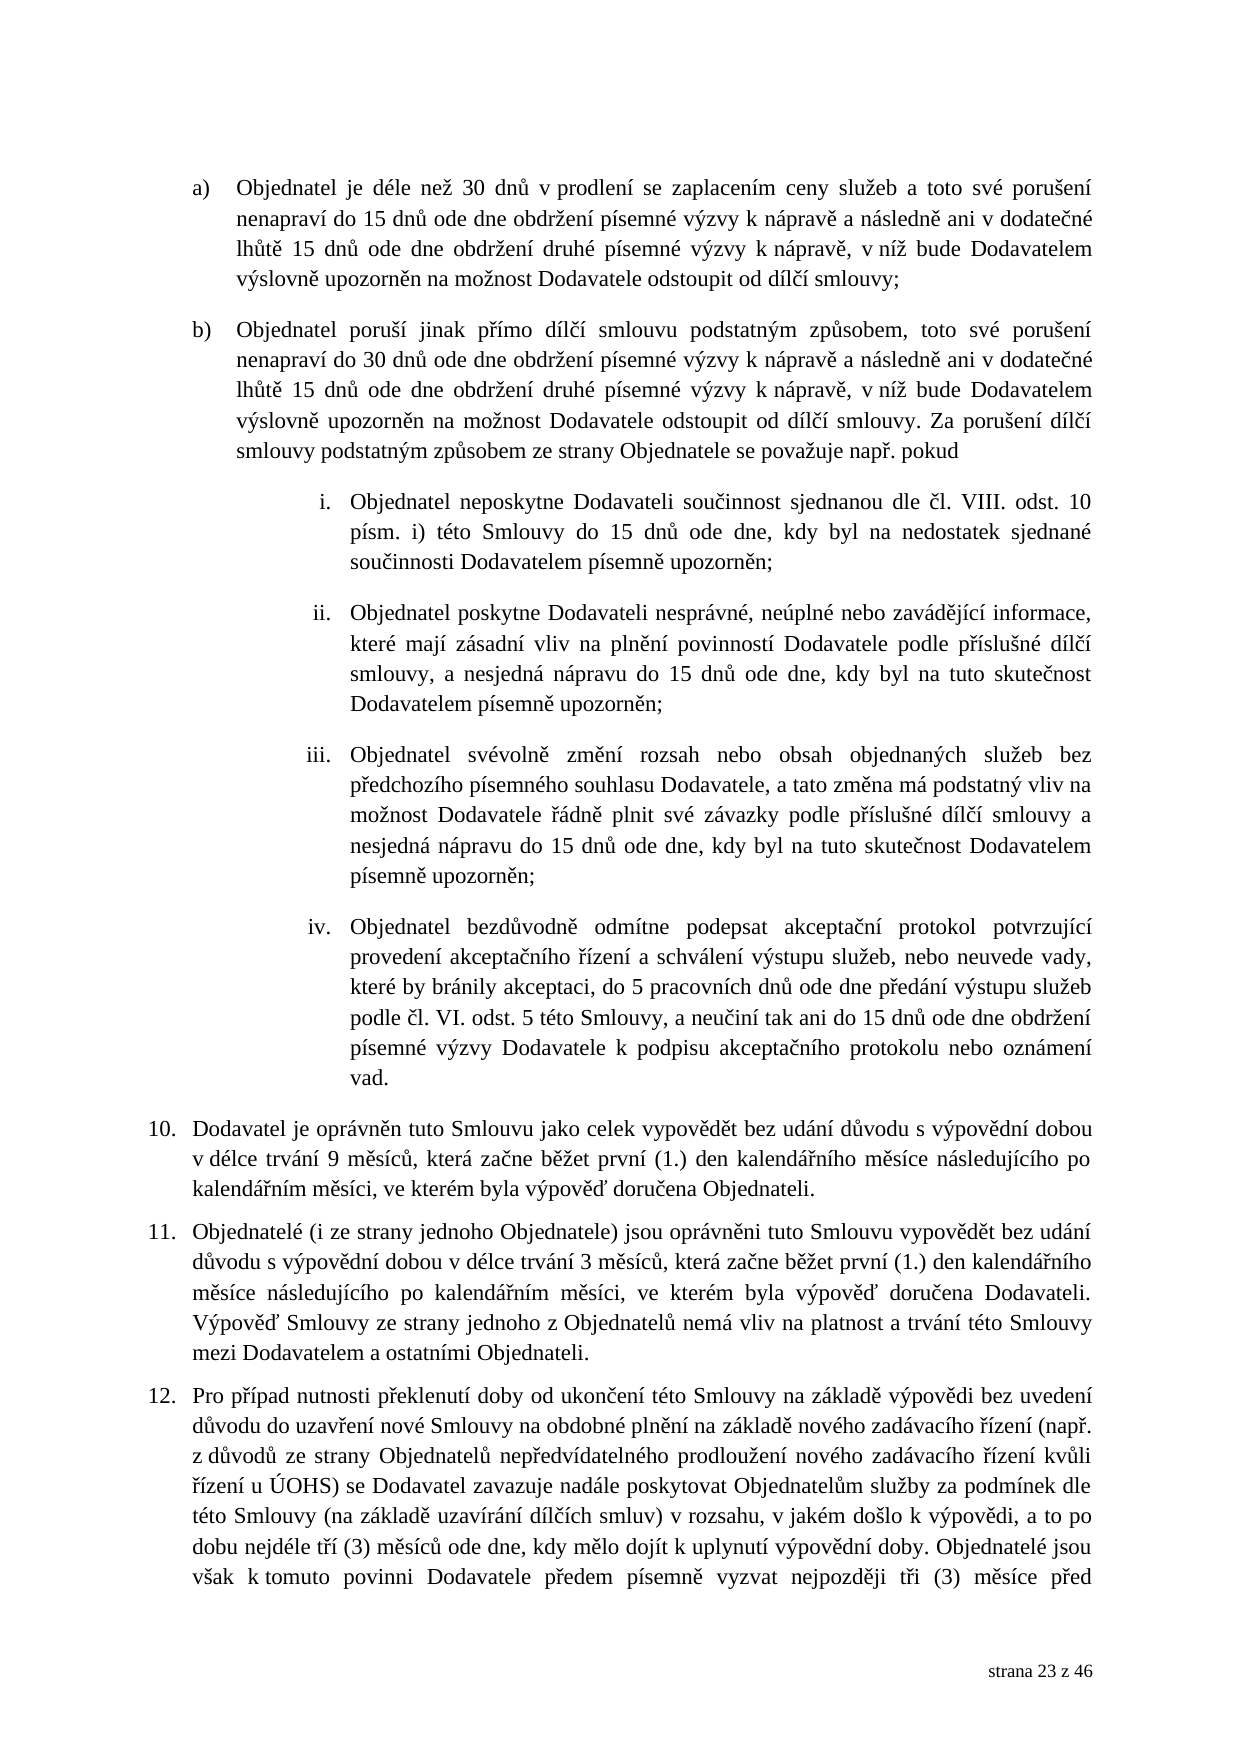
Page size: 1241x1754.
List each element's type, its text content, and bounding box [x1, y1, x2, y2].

list Objednatel bezdůvodně odmítne podepsat akceptační protokol potvrzující provedení akceptačního řízení a schválení výstupu služeb, nebo neuvede vady, které by bránily akceptaci, do 5 pracovních dnů ode dne předání výstupu služeb podle čl. VI. odst. 5 této Smlouvy, a neučiní tak ani do 15 dnů ode dne obdržení písemné výzvy Dodavatele k podpisu akceptačního protokolu nebo oznámení vad. [331, 913, 1093, 1090]
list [148, 1382, 1093, 1589]
list Objednatel je déle než 30 dnů v prodlení se zaplacením ceny služeb a toto své porušení nenapraví do 15 dnů ode dne obdržení písemné výzvy k nápravě a následně ani v dodatečné lhůtě 15 dnů ode dne obdržení druhé písemné výzvy k nápravě, v níž bude Dodavatelem výslovně upozorněn na možnost Dodavatele odstoupit od dílčí smlouvy; [192, 174, 1093, 291]
list Objednatel poskytne Dodavateli nesprávné, neúplné nebo zavádějící informace, které mají zásadní vliv na plnění povinností Dodavatele podle příslušné dílčí smlouvy, a nesjedná nápravu do 15 dnů ode dne, kdy byl na tuto skutečnost Dodavatelem písemně upozorněn; [331, 599, 1093, 716]
list Objednatel svévolně změní rozsah nebo obsah objednaných služeb bez předchozího písemného souhlasu Dodavatele, a tato změna má podstatný vliv na možnost Dodavatele řádně plnit své závazky podle příslušné dílčí smlouvy a nesjedná nápravu do 15 dnů ode dne, kdy byl na tuto skutečnost Dodavatelem písemně upozorněn; [331, 741, 1093, 888]
list Objednatel poruší jinak přímo dílčí smlouvu podstatným způsobem, toto své porušení nenapraví do 30 dnů ode dne obdržení písemné výzvy k nápravě a následně ani v dodatečné lhůtě 15 dnů ode dne obdržení druhé písemné výzvy k nápravě, v níž bude Dodavatelem výslovně upozorněn na možnost Dodavatele odstoupit od dílčí smlouvy. Za porušení dílčí smlouvy podstatným způsobem ze strany Objednatele se považuje např. pokud [192, 316, 1093, 463]
list Objednatel neposkytne Dodavateli součinnost sjednanou dle čl. VIII. odst. 10 písm. i) této Smlouvy do 15 dnů ode dne, kdy byl na nedostatek sjednané součinnosti Dodavatelem písemně upozorněn; [331, 488, 1093, 575]
list Dodavatel je oprávněn tuto Smlouvu jako celek vypovědět bez udání důvodu s výpovědní dobou v délce trvání 9 měsíců, která začne běžet první (1.) den kalendářního měsíce následujícího po kalendářním měsíci, ve kterém byla výpověď doručena Objednateli. [148, 1115, 1093, 1202]
list Objednatelé (i ze strany jednoho Objednatele) jsou oprávněni tuto Smlouvu vypovědět bez udání důvodu s výpovědní dobou v délce trvání 3 měsíců, která začne běžet první (1.) den kalendářního měsíce následujícího po kalendářním měsíci, ve kterém byla výpověď doručena Dodavateli. Výpověď Smlouvy ze strany jednoho z Objednatelů nemá vliv na platnost a trvání této Smlouvy mezi Dodavatelem a ostatními Objednateli. [148, 1218, 1093, 1365]
